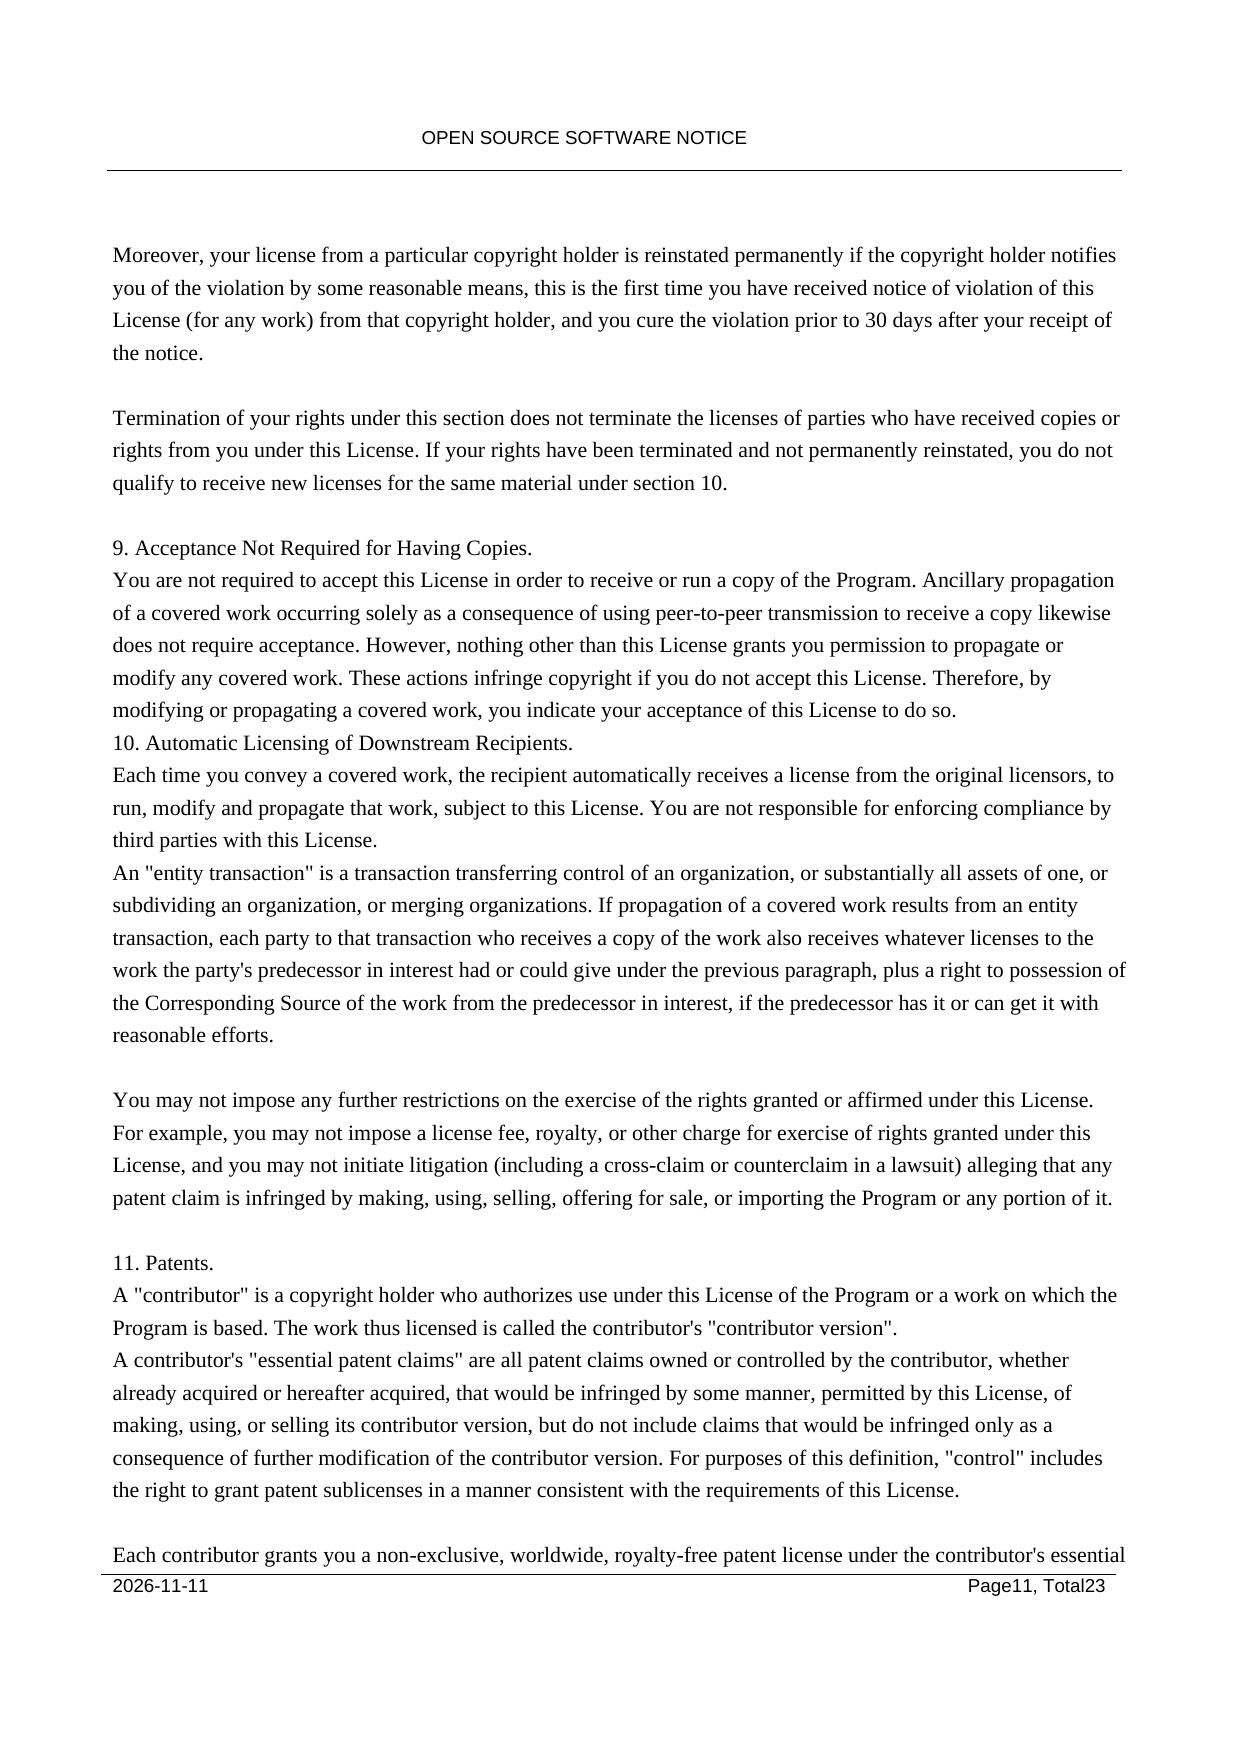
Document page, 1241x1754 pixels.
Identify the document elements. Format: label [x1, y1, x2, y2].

text [112, 206, 1128, 1571]
